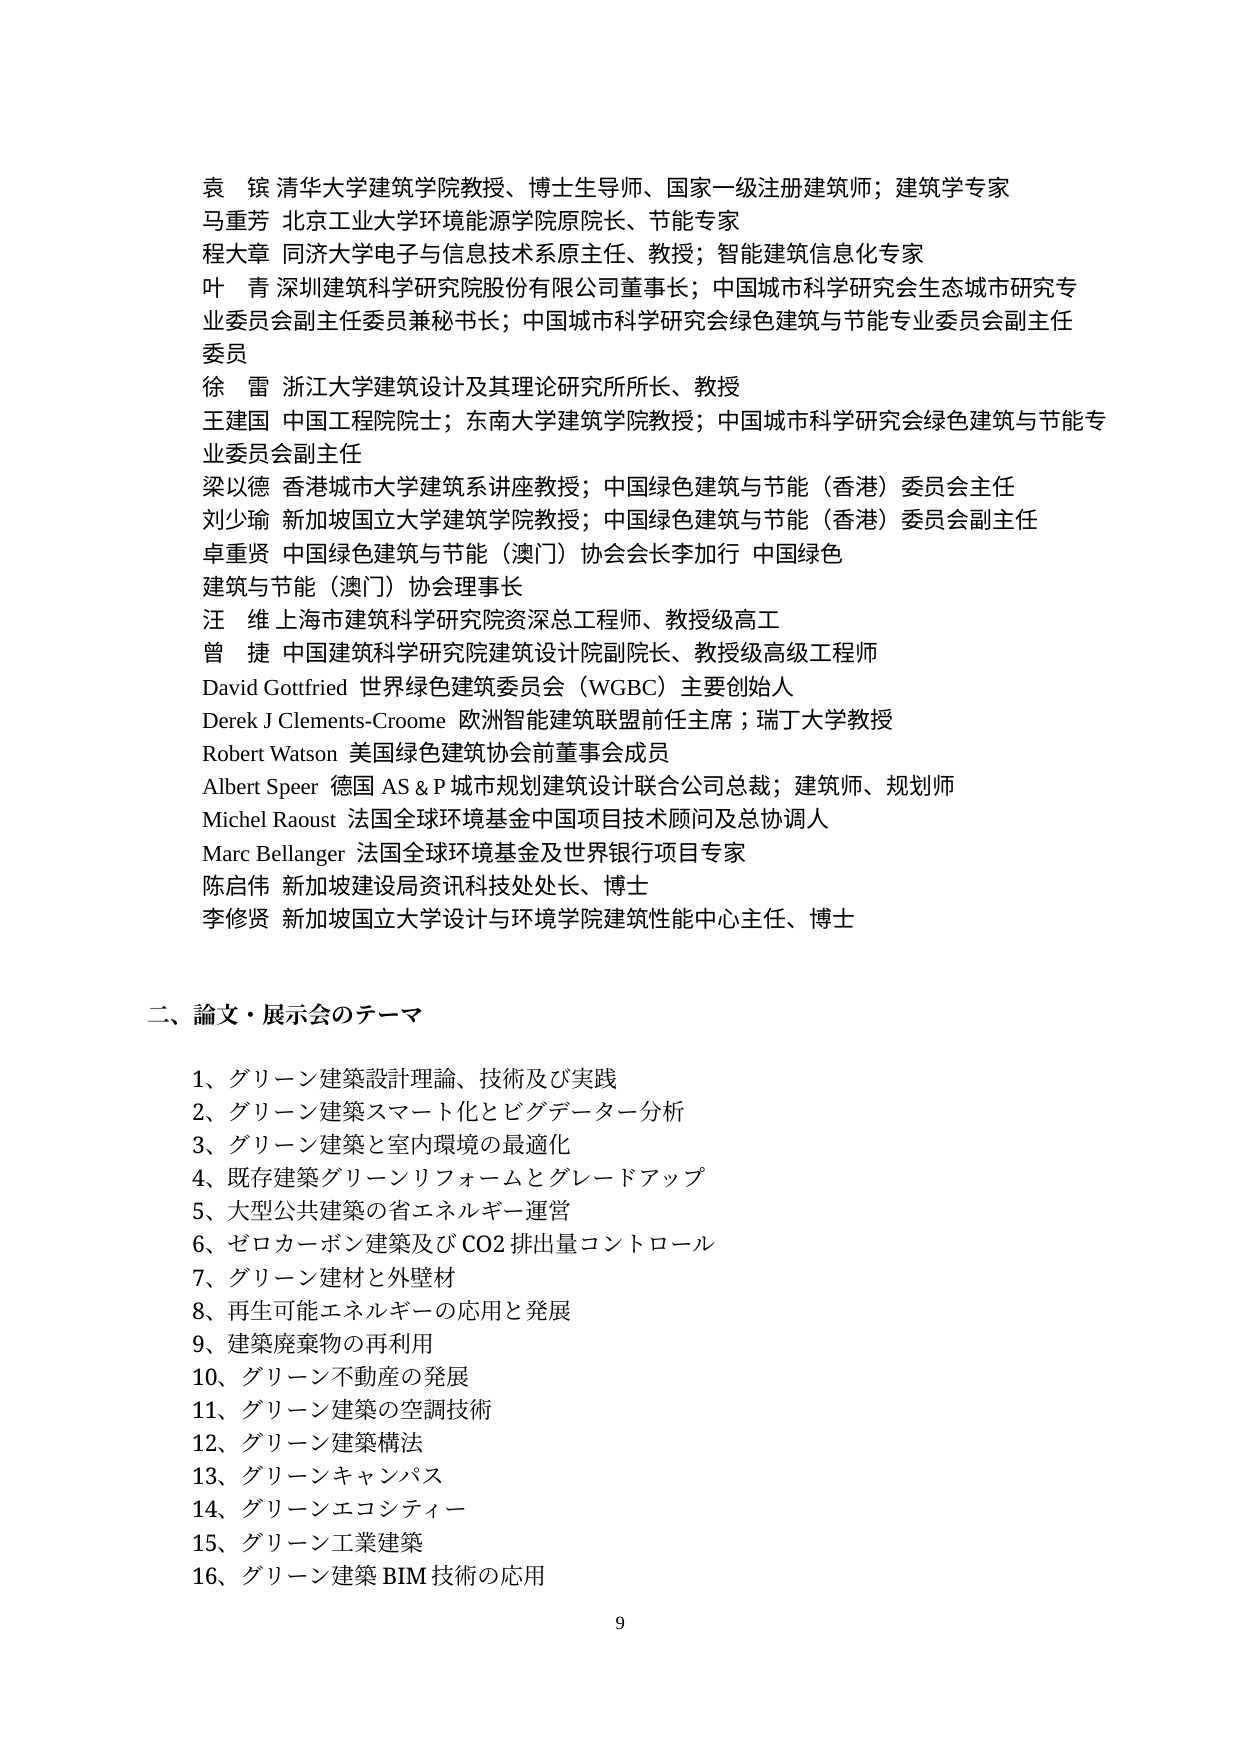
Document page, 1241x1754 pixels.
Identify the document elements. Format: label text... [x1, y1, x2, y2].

text 徐 雷 浙江大学建筑设计及其理论研究所所长、教授 [202, 369, 1093, 402]
text 12、グリーン建築構法 [192, 1425, 1110, 1458]
text 曾 捷 中国建筑科学研究院建筑设计院副院长、教授级高级工程师 [202, 635, 1110, 668]
text 8、再生可能エネルギーの応用と発展 [192, 1293, 1110, 1326]
text Robert Watson 美国绿色建筑协会前董事会成员 [202, 735, 1057, 768]
text 刘少瑜 新加坡国立大学建筑学院教授；中国绿色建筑与节能（香港）委员会副主任 [202, 502, 1110, 535]
text 袁 镔 清华大学建筑学院教授、博士生导师、国家一级注册建筑师；建筑学专家 [202, 170, 1093, 203]
text David Gottfried 世界绿色建筑委员会（WGBC）主要创始人 [202, 668, 1057, 702]
text 程大章 同济大学电子与信息技术系原主任、教授；智能建筑信息化专家 [202, 236, 1110, 269]
text 15、グリーン工業建築 [192, 1525, 1110, 1558]
text 6、ゼロカーボン建築及びCO2排出量コントロール [192, 1227, 1110, 1260]
text 7、グリーン建材と外壁材 [192, 1260, 1110, 1293]
text 2、グリーン建築スマート化とビグデーター分析 [192, 1094, 1110, 1127]
text 10、グリーン不動産の発展 [192, 1359, 1110, 1392]
text 16、グリーン建築BIM技術の応用 [192, 1558, 1110, 1591]
text 马重芳 北京工业大学环境能源学院原院长、节能专家 [202, 203, 1093, 236]
text 汪 维 上海市建筑科学研究院资深总工程师、教授级高工 [202, 602, 1110, 635]
text 14、グリーンエコシティー [192, 1492, 1110, 1525]
text 13、グリーンキャンパス [192, 1458, 1110, 1492]
text Derek J Clements-Croome 欧洲智能建筑联盟前任主席；瑞丁大学教授 [202, 702, 1057, 735]
text 11、グリーン建築の空調技術 [192, 1392, 1110, 1425]
text 5、大型公共建築の省エネルギー運営 [192, 1193, 1110, 1227]
text 王建国 中国工程院院士；东南大学建筑学院教授；中国城市科学研究会绿色建筑与节能专业委员会副主任 [202, 402, 1110, 469]
text 梁以德 香港城市大学建筑系讲座教授；中国绿色建筑与节能（香港）委员会主任 [202, 469, 1110, 502]
text 9、建築廃棄物の再利用 [192, 1326, 1110, 1359]
text 二、論文・展示会のテーマ [148, 997, 1110, 1030]
text Marc Bellanger 法国全球环境基金及世界银行项目专家 [202, 834, 947, 868]
text 3、グリーン建築と室内環境の最適化 [192, 1127, 1110, 1160]
text 李修贤 新加坡国立大学设计与环境学院建筑性能中心主任、博士 [202, 901, 1110, 934]
text 叶 青 深圳建筑科学研究院股份有限公司董事长；中国城市科学研究会生态城市研究专业委员会副主任委员兼秘书长；中国城市科学研究会绿色建筑与节能专业委员会副主任委员 [202, 269, 1093, 369]
text Michel Raoust 法国全球环境基金中国项目技术顾问及总协调人 [202, 801, 1110, 834]
text 卓重贤 中国绿色建筑与节能（澳门）协会会长李加行 中国绿色建筑与节能（澳门）协会理事长 [202, 535, 859, 602]
text 1、グリーン建築設計理論、技術及び実践 [192, 1061, 1110, 1094]
text 陈启伟 新加坡建设局资讯科技处处长、博士 [202, 868, 947, 901]
text 4、既存建築グリーンリフォームとグレードアップ [192, 1160, 1110, 1193]
text Albert Speer 德国 AS﹠P 城市规划建筑设计联合公司总裁；建筑师、规划师 [202, 768, 1110, 801]
